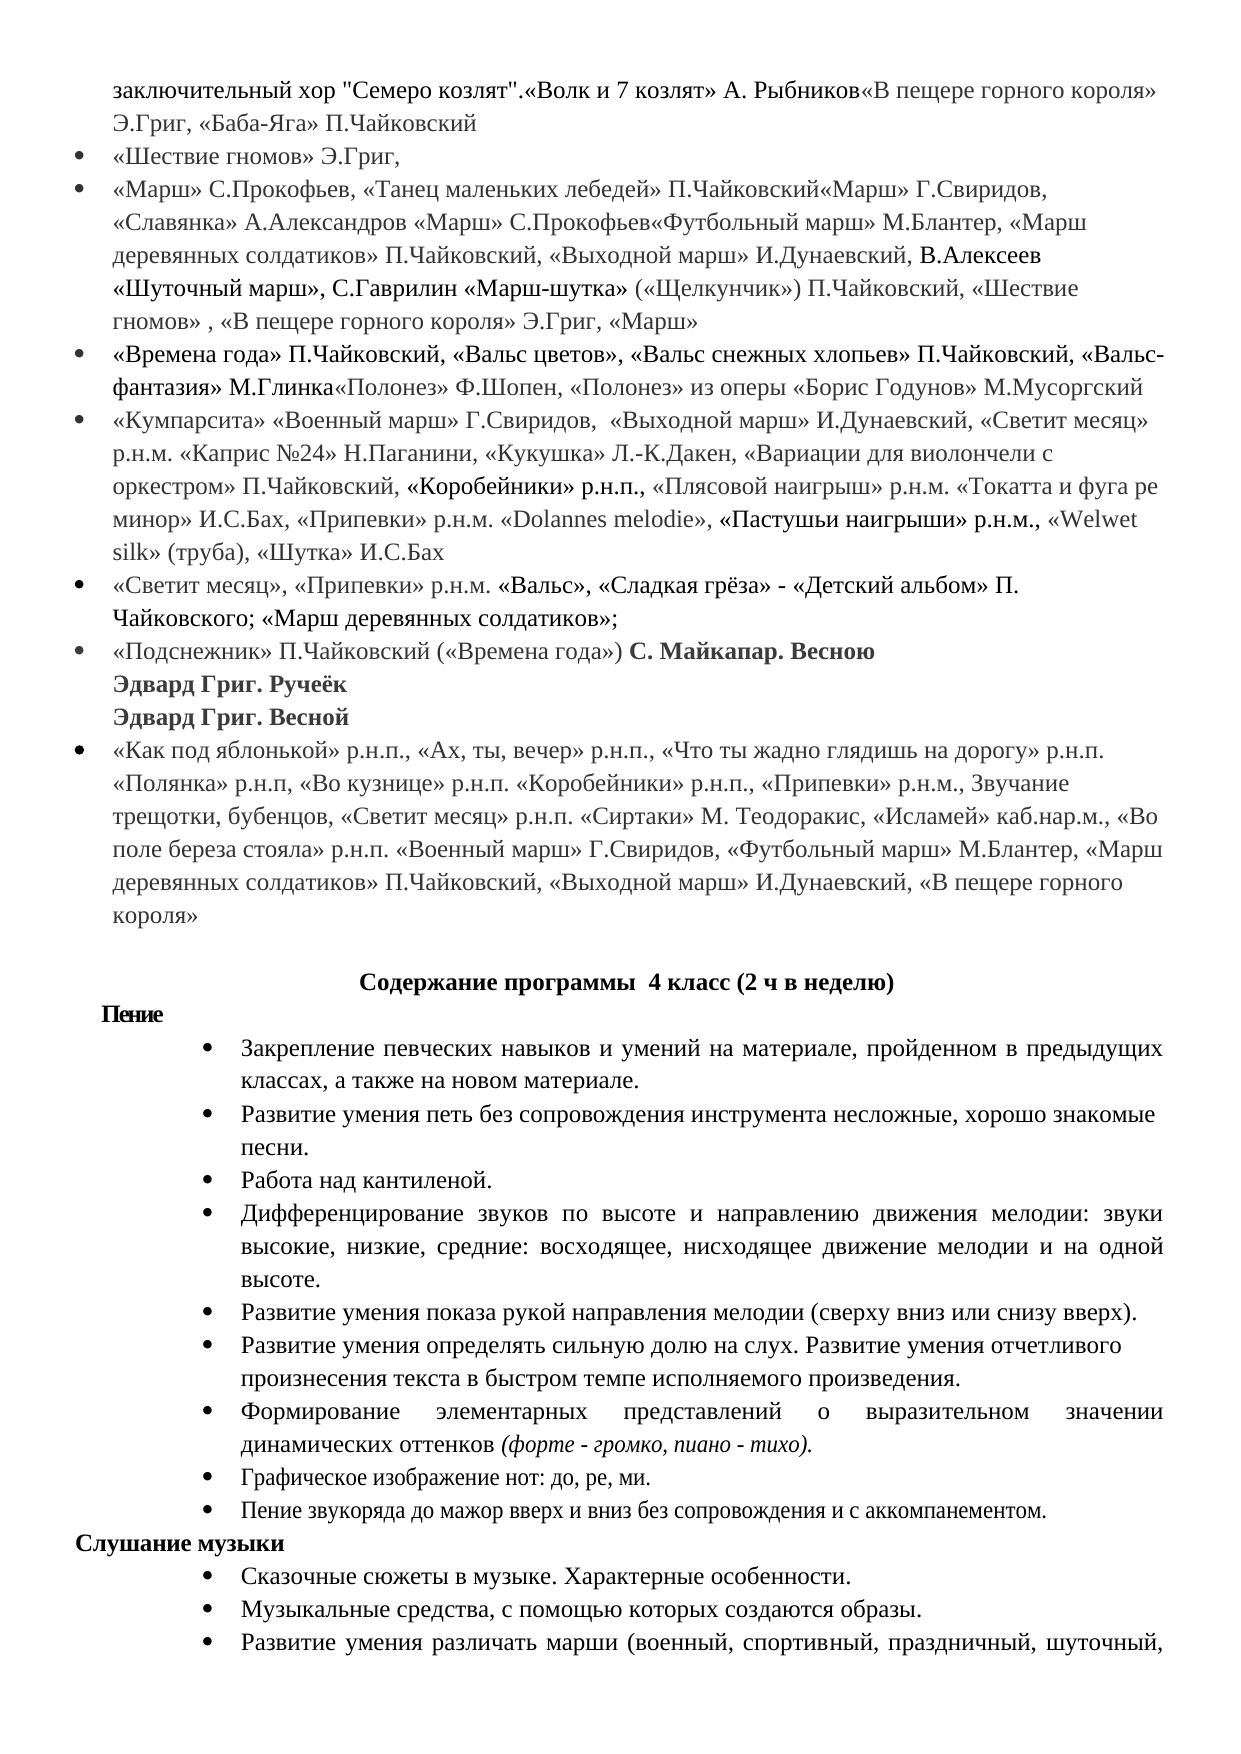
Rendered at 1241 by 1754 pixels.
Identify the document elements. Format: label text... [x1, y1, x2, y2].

list Сказочные сюжеты в музыке. Характерные особенности. [203, 1561, 1165, 1590]
list Развитие умения показа рукой направления мелодии (сверху вниз или снизу вверх). [203, 1297, 1164, 1326]
list Формирование элементарных представлений о выразительном значении динамических оттенков (форте - громко, пuано - тихо). [203, 1396, 1164, 1458]
list «Шествие гномов» Э.Григ, [75, 141, 1165, 170]
text Содержание программы 4 класс (2 ч в неделю) [88, 967, 1165, 995]
list Работа над кантиленой. [203, 1165, 1165, 1193]
text Слушание музыки [75, 1528, 1165, 1557]
list Развитие умения определять сильную долю на слух. Развитие умения отчетливого произнесения текста в быстром темпе исполняемого произведения. [203, 1330, 1163, 1392]
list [75, 75, 1165, 137]
list Графическое изображение нот: до, ре, ми. [203, 1462, 1164, 1491]
list Дифференцирование звуков по высоте и направлению движения мелодии: звуки высокие, низкие, средние: восходящее, нисходящее движение мелодии и на одной высоте. [203, 1198, 1164, 1292]
list Музыкальные средства, с помощью которых создаются образы. [203, 1594, 1163, 1623]
list «Светит месяц», «Припевки» р.н.м. «Вальс», «Сладкая грёза» - «Детский альбом» П. Чайковского; «Марш деревянных солдатиков»; [75, 570, 1165, 632]
text Пение [75, 999, 1164, 1028]
list «Времена года» П.Чайковский, «Вальс цветов», «Вальс снежных хлопьев» П.Чайковский, «Вальс-фантазия» М.Глинка«Полонез» Ф.Шопен, «Полонез» из оперы «Борис Годунов» М.Мусоргский [75, 339, 1165, 401]
list Пение звукоряда до мажор вверх и вниз без сопровождения и с аккомпанементом. [203, 1495, 1164, 1524]
list «Как под яблонькой» р.н.п., «Ах, ты, вечер» р.н.п., «Что ты жадно глядишь на дорогу» р.н.п. «Полянка» р.н.п, «Во кузнице» р.н.п. «Коробейники» р.н.п., «Припевки» р.н.м., Звучание трещотки, бубенцов, «Светит месяц» р.н.п. «Сиртаки» М. Теодоракис, «Исламей» каб.нар.м., «Во поле береза стояла» р.н.п. «Военный марш» Г.Свиридов, «Футбольный марш» М.Блантер, «Марш деревянных солдатиков» П.Чайковский, «Выходной марш» И.Дунаевский, «В пещере горного короля» [75, 735, 1165, 929]
list «Кумпарсита» «Военный марш» Г.Свиридов, «Выходной марш» И.Дунаевский, «Светит месяц» р.н.м. «Каприс №24» Н.Паганини, «Кукушка» Л.-К.Дакен, «Вариации для виолончели с оркестром» П.Чайковский, «Коробейники» р.н.п., «Плясовой наигрыш» р.н.м. «Токатта и фуга ре минор» И.С.Бах, «Припевки» р.н.м. «Dolannes melodie», «Пастушьи наигрыши» р.н.м., «Welwet silk» (труба), «Шутка» И.С.Бах [75, 405, 1165, 566]
list Закрепление певческих навыков и умений на материале, пройденном в предыдущих классах, а также на новом материале. [203, 1033, 1164, 1094]
list Развитие умения петь без сопровождения инструмента несложные, хорошо знакомые песни. [203, 1099, 1165, 1160]
list «Марш» С.Прокофьев, «Танец маленьких лебедей» П.Чайковский«Марш» Г.Свиридов, «Славянка» А.Александров «Марш» С.Прокофьев«Футбольный марш» М.Блантер, «Марш деревянных солдатиков» П.Чайковский, «Выходной марш» И.Дунаевский, В.Алексеев «Шуточный марш», С.Гаврилин «Марш-шутка» («Щелкунчик») П.Чайковский, «Шествие гномов» , «В пещере горного короля» Э.Григ, «Марш» [75, 174, 1165, 335]
list «Подснежник» П.Чайковский («Времена года») С. Майкапар. Весною Эдвард Григ. Ручеёк Эдвард Григ. Весной [75, 636, 1165, 731]
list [203, 1627, 1164, 1656]
